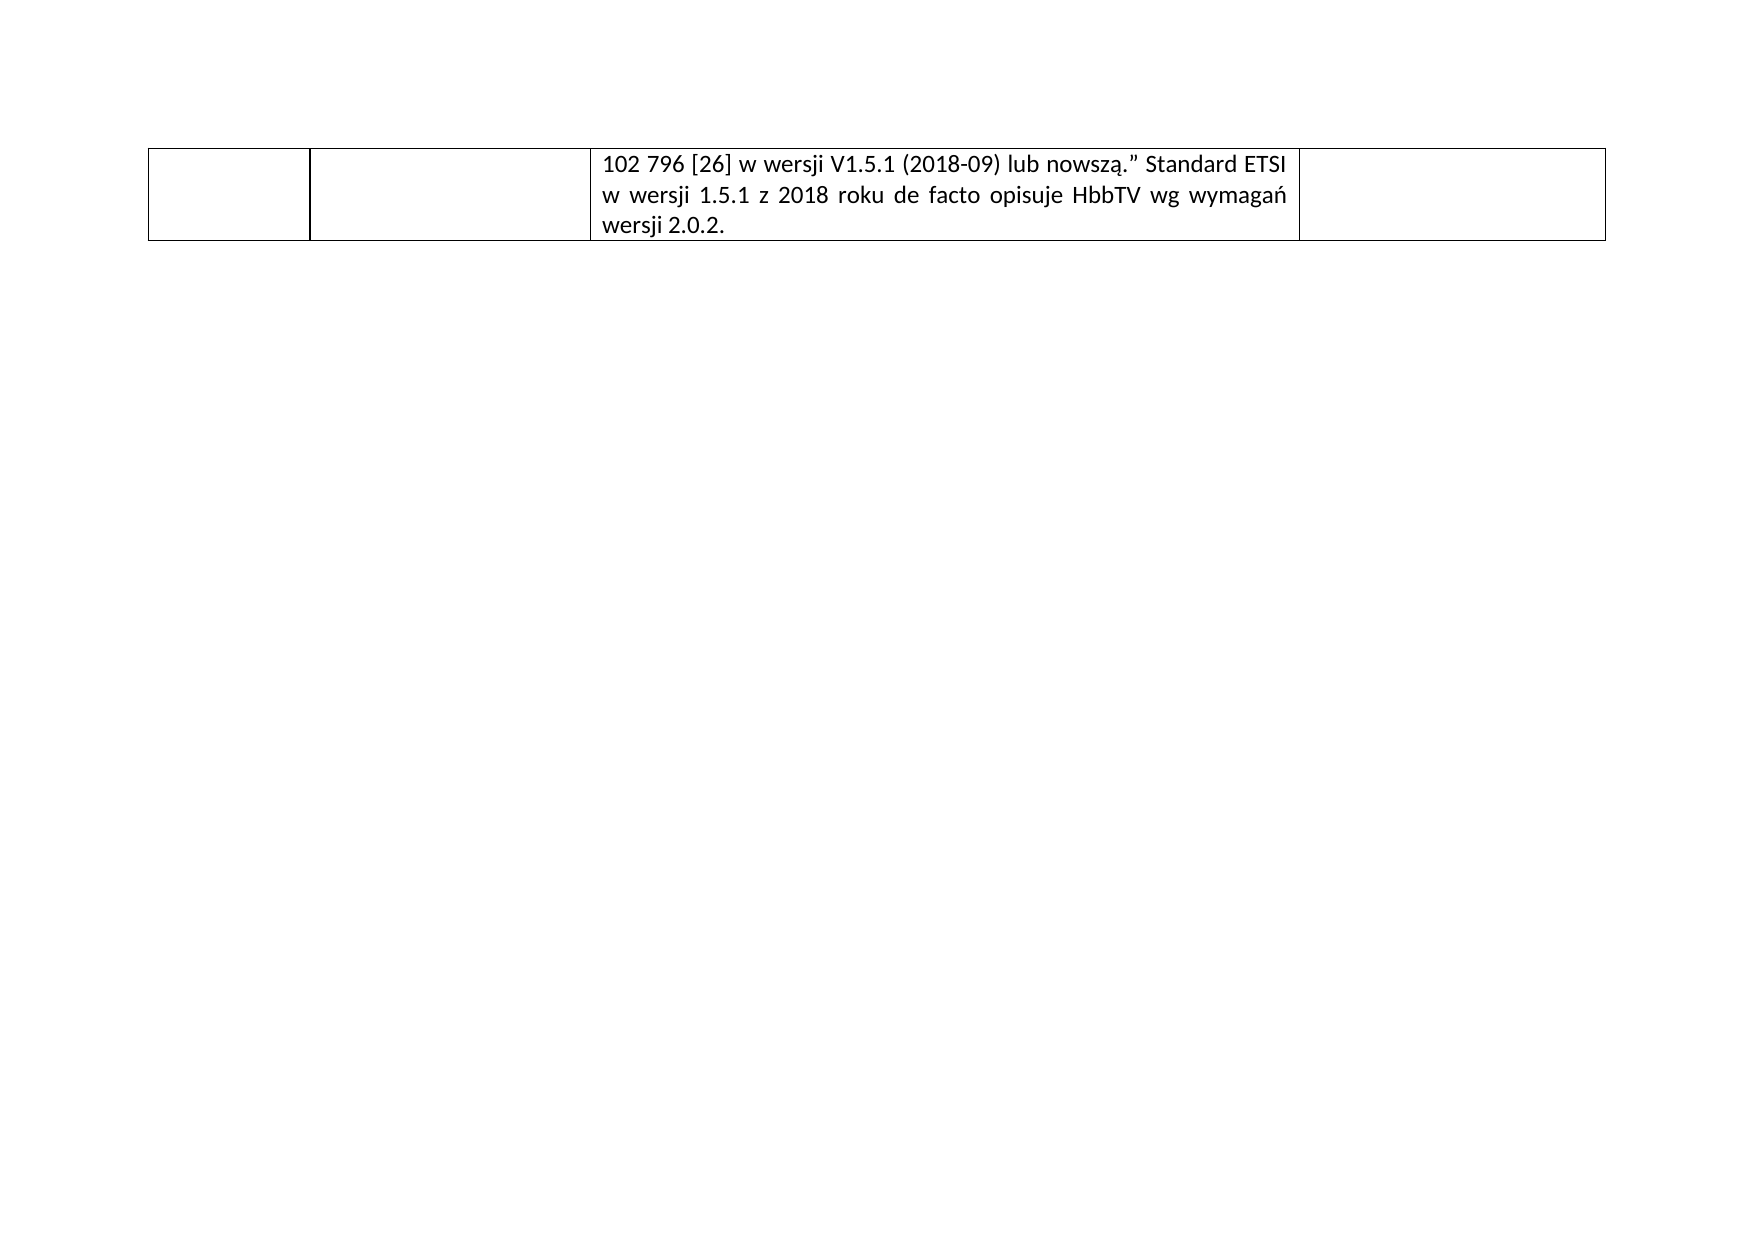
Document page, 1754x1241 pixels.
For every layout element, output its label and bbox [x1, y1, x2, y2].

table_cell [1300, 149, 1605, 240]
table_cell [591, 149, 1299, 240]
table_cell [149, 149, 309, 240]
table_cell [311, 149, 590, 240]
